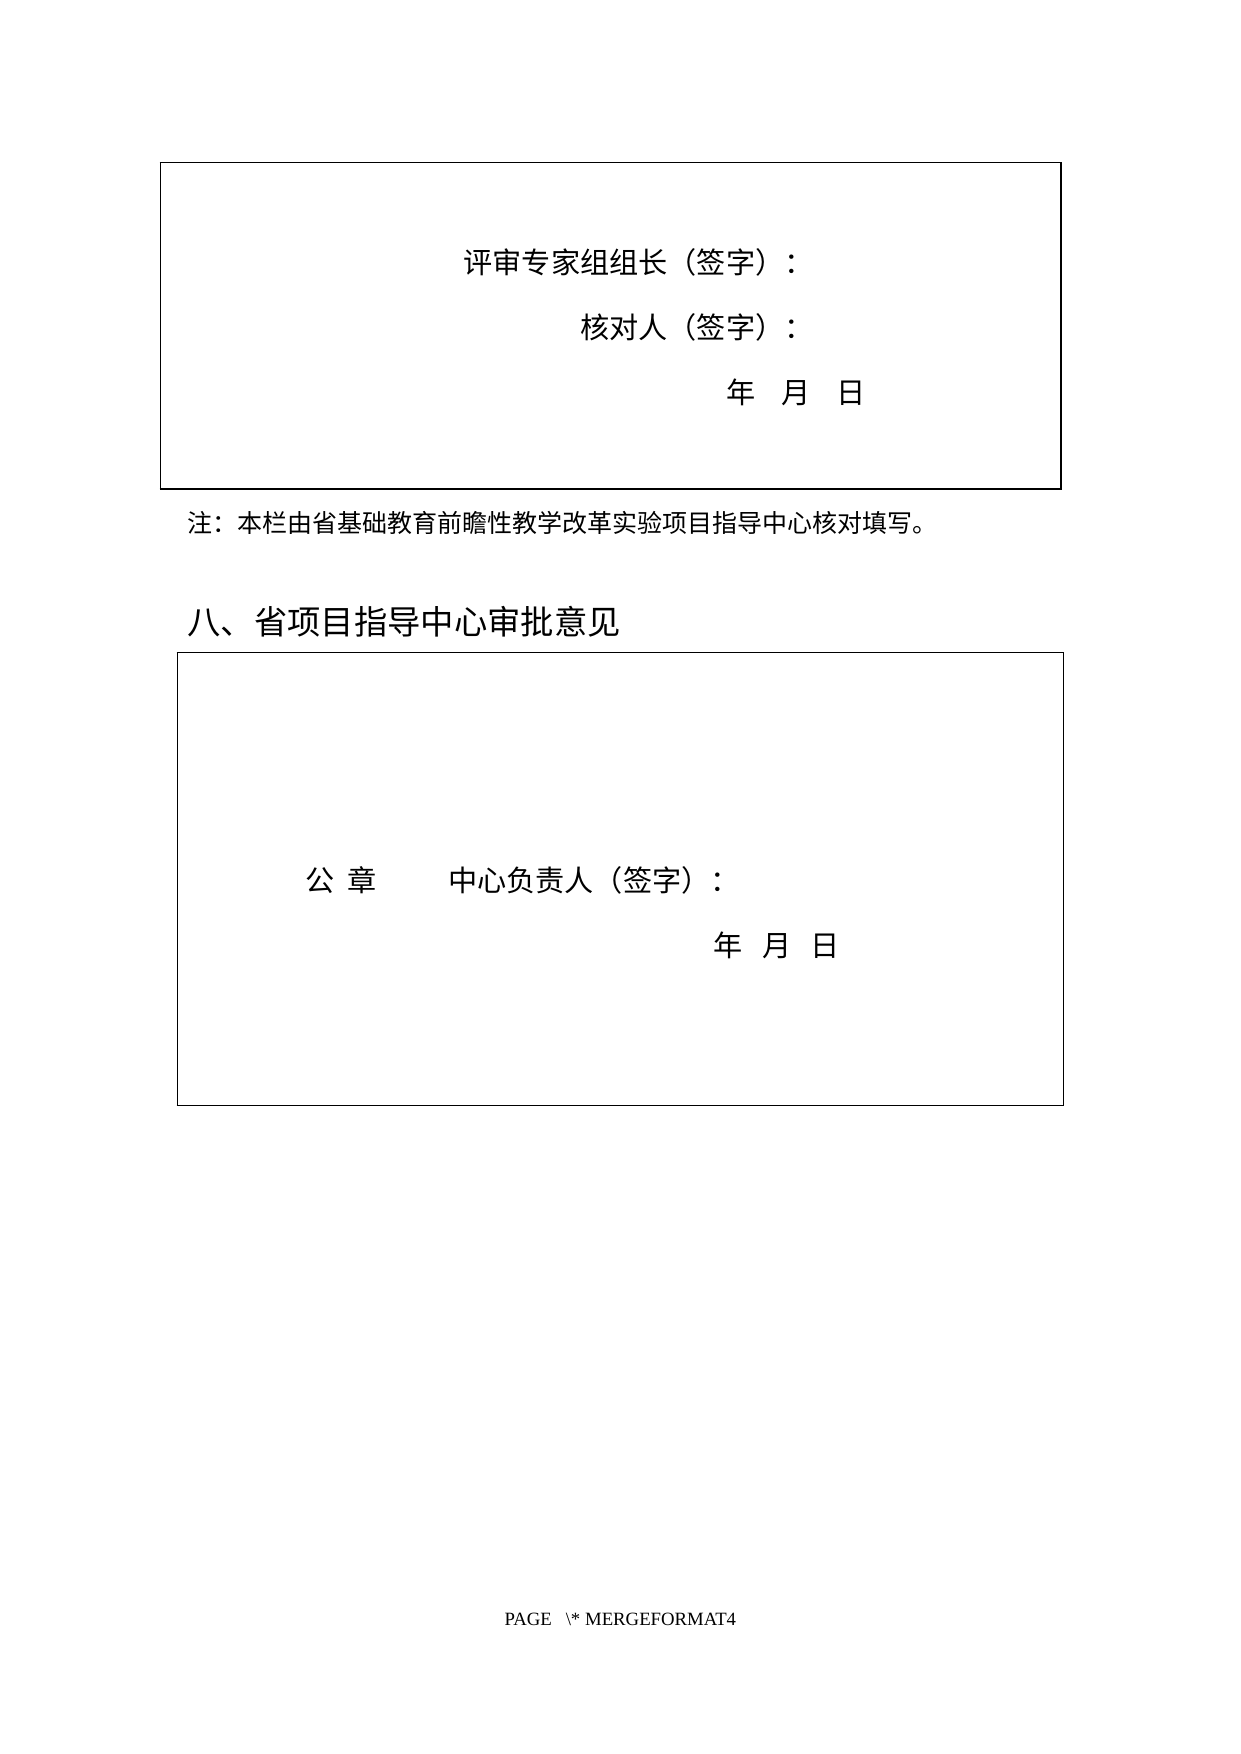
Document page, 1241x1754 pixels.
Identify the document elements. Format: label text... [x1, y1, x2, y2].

text 八、省项目指导中心审批意见 [187, 587, 1053, 652]
table_header 公 章 中心负责人（签字）： 年 月 日 [178, 653, 1063, 1104]
table_cell 评审专家组组长（签字）： 核对人（签字）： 年 月 日 [161, 163, 1060, 488]
text 注：本栏由省基础教育前瞻性教学改革实验项目指导中心核对填写。 [187, 490, 1053, 554]
